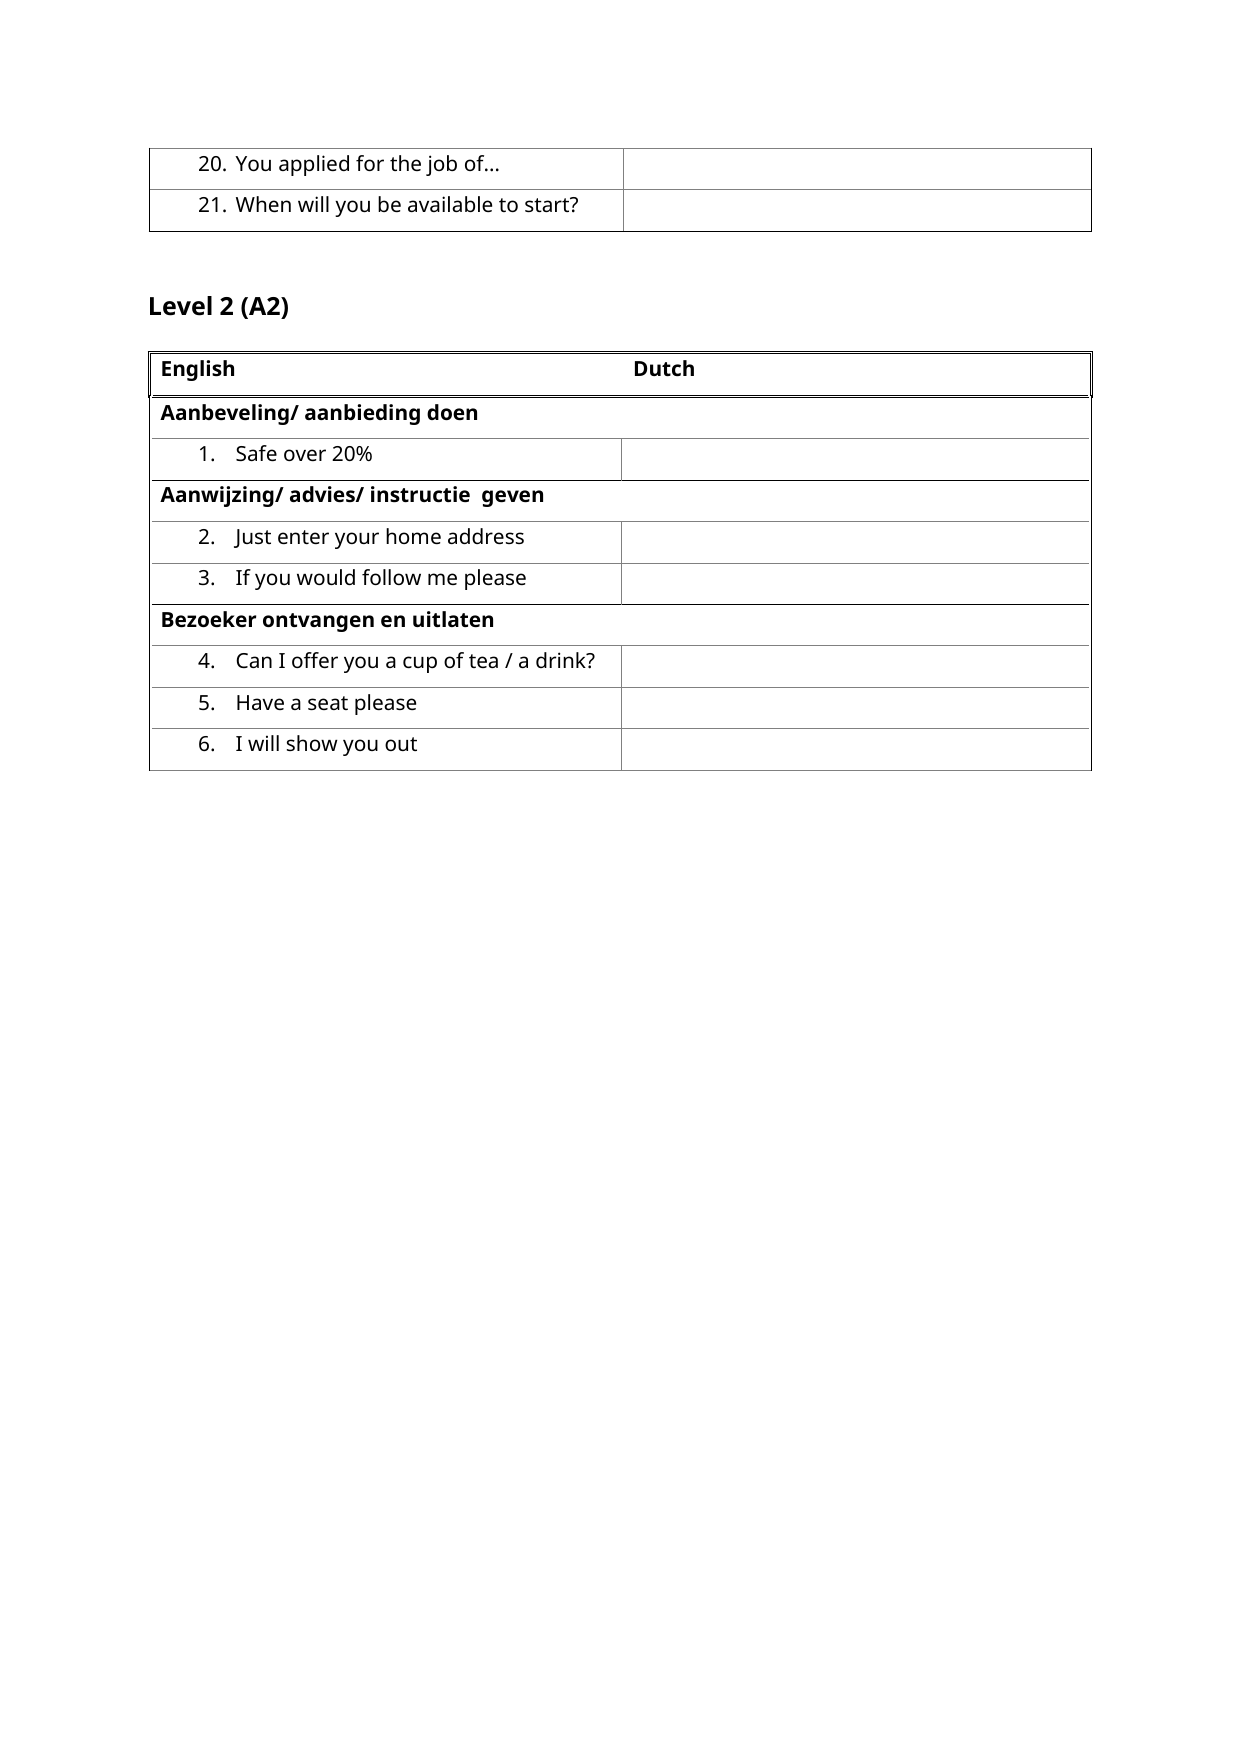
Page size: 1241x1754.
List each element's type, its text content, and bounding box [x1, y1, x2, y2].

table_cell [622, 521, 1091, 562]
table_cell You applied for the job of… [150, 149, 623, 189]
text Level 2 (A2) [148, 288, 1093, 322]
table_cell Aanbeveling/ aanbieding doen [150, 395, 1091, 438]
table_cell [624, 149, 1091, 189]
table_header English [151, 354, 622, 394]
table_cell Just enter your home address [150, 521, 621, 562]
table_cell When will you be available to start? [150, 190, 623, 231]
table_cell Aanwijzing/ advies/ instructie geven [150, 480, 1091, 521]
table_cell Have a seat please [150, 687, 621, 728]
table_cell [622, 728, 1091, 770]
table_cell [624, 190, 1091, 231]
table_cell If you would follow me please [150, 563, 621, 604]
table_cell [622, 438, 1091, 479]
table_cell [622, 563, 1091, 604]
table_header Dutch [622, 354, 1090, 394]
table_cell Bezoeker ontvangen en uitlaten [150, 604, 1091, 645]
table_cell [622, 687, 1091, 728]
table_cell I will show you out [150, 728, 621, 770]
table_cell [622, 645, 1091, 687]
table_cell Safe over 20% [150, 438, 621, 479]
table_cell Can I offer you a cup of tea / a drink? [150, 645, 621, 687]
